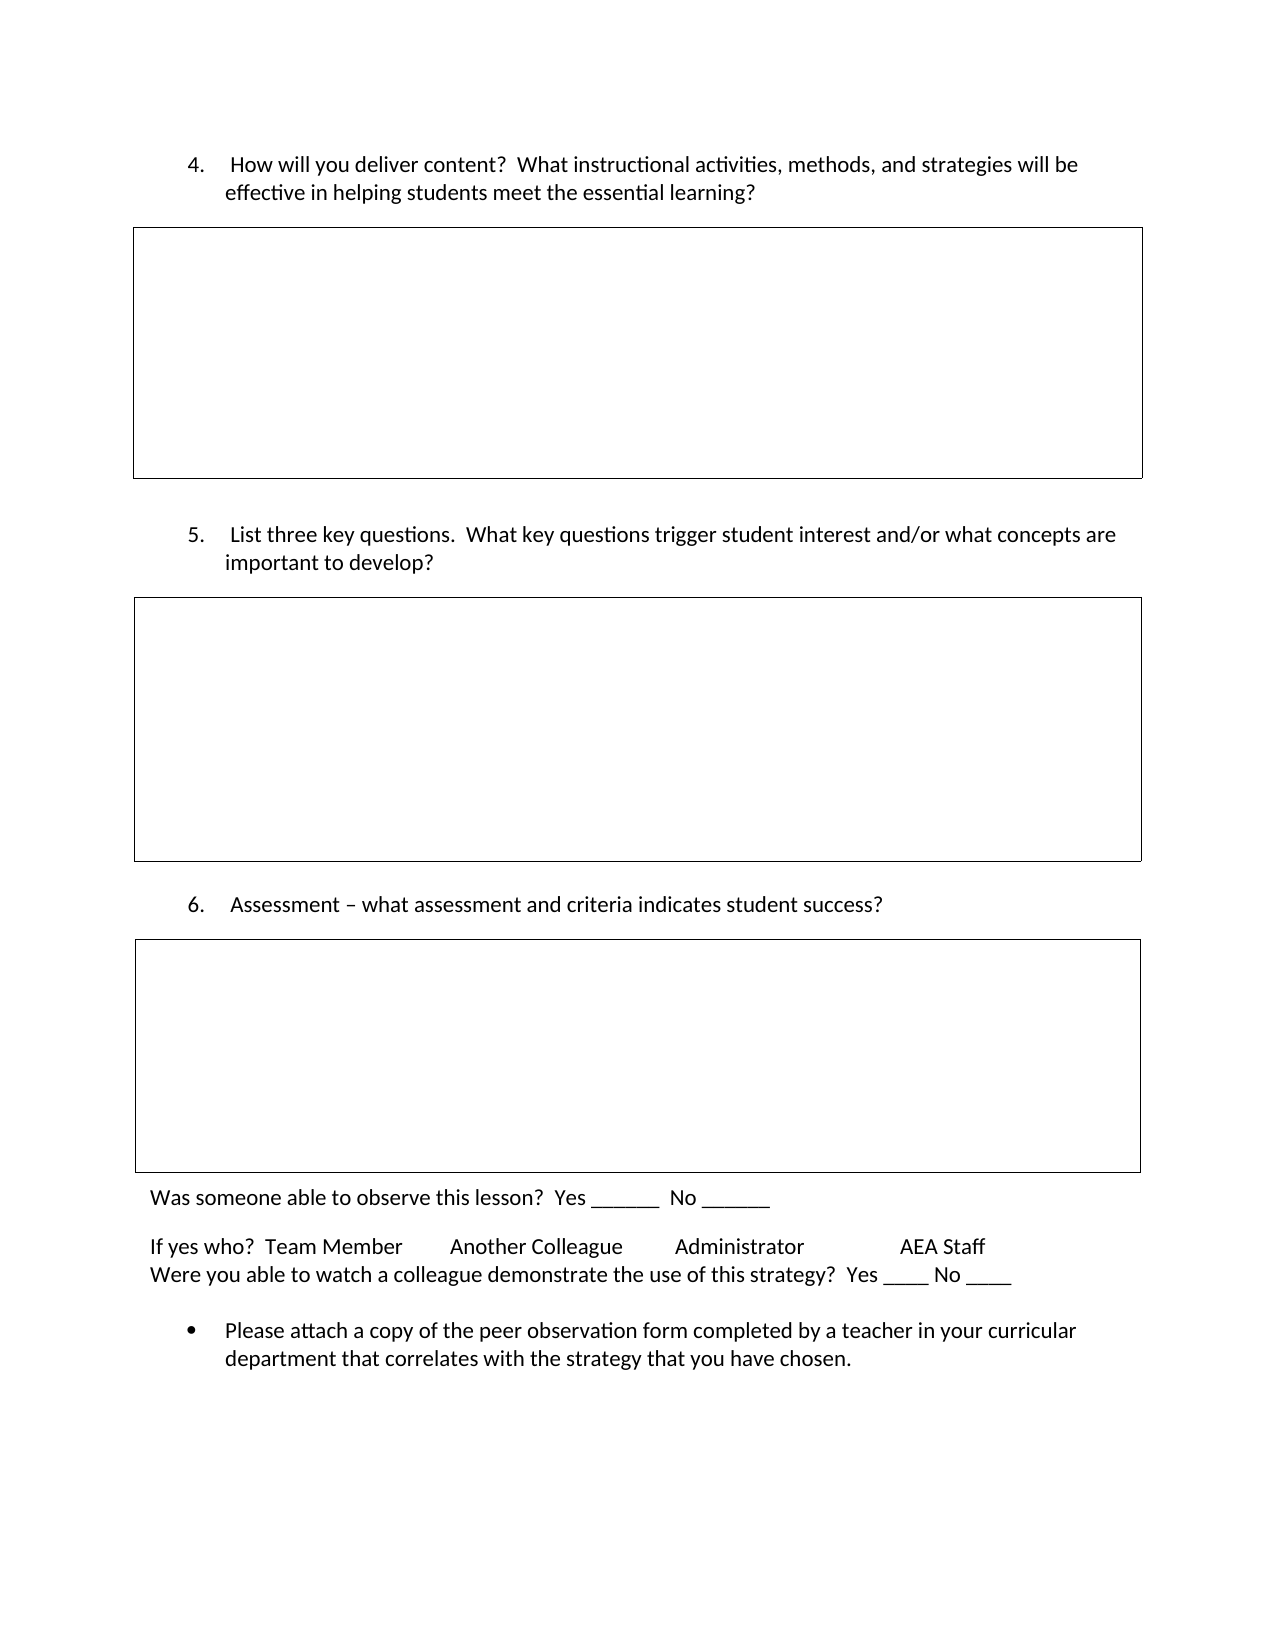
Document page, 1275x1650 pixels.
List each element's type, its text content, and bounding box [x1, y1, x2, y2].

text If yes who? Team Member Another Colleague Administrator AEA Staff [150, 1232, 1125, 1260]
list Assessment – what assessment and criteria indicates student success? [187, 890, 1125, 918]
list How will you deliver content? What instructional activities, methods, and strategies will be effective in helping students meet the essential learning? [187, 150, 1125, 206]
text Was someone able to observe this lesson? Yes ______ No ______ [150, 1183, 1125, 1211]
text Were you able to watch a colleague demonstrate the use of this strategy? Yes ____ No ____ [150, 1260, 1125, 1288]
list List three key questions. What key questions trigger student interest and/or what concepts are important to develop? [187, 520, 1125, 576]
list Please attach a copy of the peer observation form completed by a teacher in your curricular department that correlates with the strategy that you have chosen. [187, 1316, 1125, 1372]
